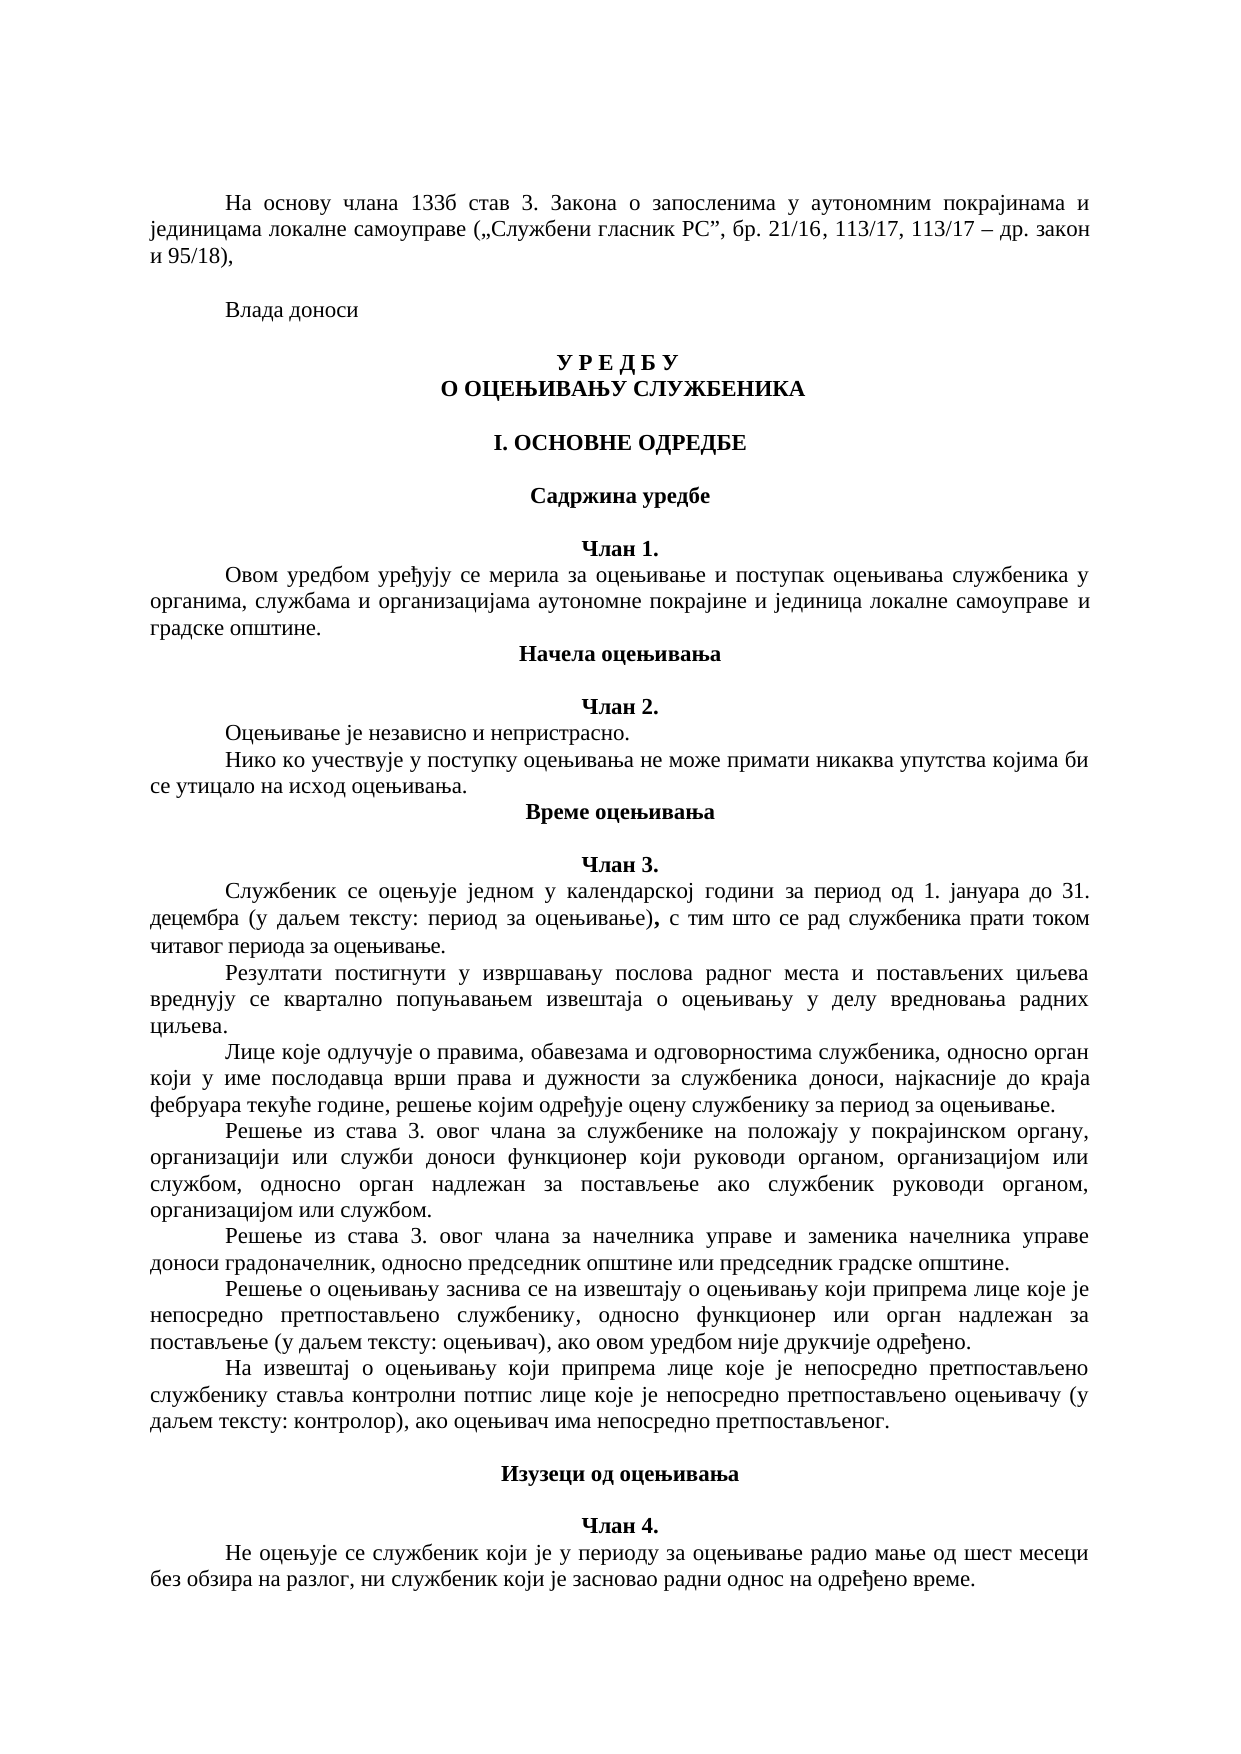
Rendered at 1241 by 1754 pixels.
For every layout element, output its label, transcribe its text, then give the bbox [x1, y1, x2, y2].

text Члан 3. [150, 851, 1090, 877]
text Члан 1. [150, 535, 1090, 561]
text Изузеци од оцењивања [150, 1460, 1090, 1486]
text На основу члана 133б став 3. Закона о запосленима у аутономним покрaјинама и јединицама локалне самоуправе („Службени гласник РС”, бр. 21/16, 113/17, 113/17 – др. закон и 95/18), [150, 189, 1090, 268]
text Решење из става 3. овог члана за начелника управе и заменика начелника управе доноси градоначелник, односно председник општине или председник градске општине. [150, 1222, 1090, 1275]
text Оцењивање је независно и непристрасно. [150, 719, 1090, 746]
text Решење о оцењивању заснива се на извештају о оцењивању који припрема лице које је непосредно претпостављено службенику, односно функционер или орган надлежан за постављење (у даљем тексту: оцењивач), ако овом уредбом није друкчије одређено. [150, 1275, 1090, 1354]
text Члан 4. [150, 1512, 1090, 1539]
text Нико ко учествује у поступку оцењивања не може примати никаква упутства којима би се утицало на исход оцењивања. [150, 746, 1090, 798]
text Овом уредбом уређују се мерила за оцењивање и поступак оцењивања службеника у органима, службама и организацијама аутономне покрајине и јединица локалне самоуправе и градске општине. [150, 561, 1090, 640]
text Не оцењује се службеник који је у периоду за оцењивање радио мање од шест месеци без обзира на разлог, ни службеник који је засновао радни однос на одређено време. [150, 1539, 1090, 1591]
text I. ОСНОВНЕ ОДРЕДБЕ [150, 429, 1090, 456]
text Резултати постигнути у извршавању послова радног места и постављених циљева вреднују се квартално попуњавањем извештаја о оцењивању у делу вредновања радних циљева. [150, 959, 1090, 1038]
text Члан 2. [150, 693, 1090, 719]
text У Р Е Д Б У О ОЦЕЊИВАЊУ СЛУЖБЕНИКА [150, 349, 1090, 401]
text На извештај о оцењивању који припрема лице које је непосредно претпостављено службенику ставља контролни потпис лице које је непосредно претпостављено оцењивачу (у даљем тексту: контролор), ако оцењивач има непосредно претпостављеног. [150, 1354, 1090, 1433]
text Садржина уредбе [150, 482, 1090, 508]
text Службеник се оцењује једном у календарској години за период од 1. јануара до 31. децембра (у даљем тексту: период за оцењивање), с тим што се рад службеника прати током читавог периода за оцењивање. [150, 877, 1090, 959]
text Време оцењивања [150, 798, 1090, 825]
text Лице које одлучује о правима, обавезама и одговорностима службеника, односно орган који у име послодавца врши права и дужности за службеника доноси, најкасније до краја фебруара текуће године, решење којим одређује оцену службенику за период за оцењивање. [150, 1038, 1090, 1117]
text Решење из става 3. овог члана за службенике на положају у покрајинском органу, организацији или служби доноси функционер који руководи органом, организацијом или службом, односно орган надлежан за постављење ако службеник руководи органом, организацијом или службом. [150, 1117, 1090, 1222]
text Влада доноси [150, 296, 1090, 322]
text Начела оцењивања [150, 640, 1090, 667]
